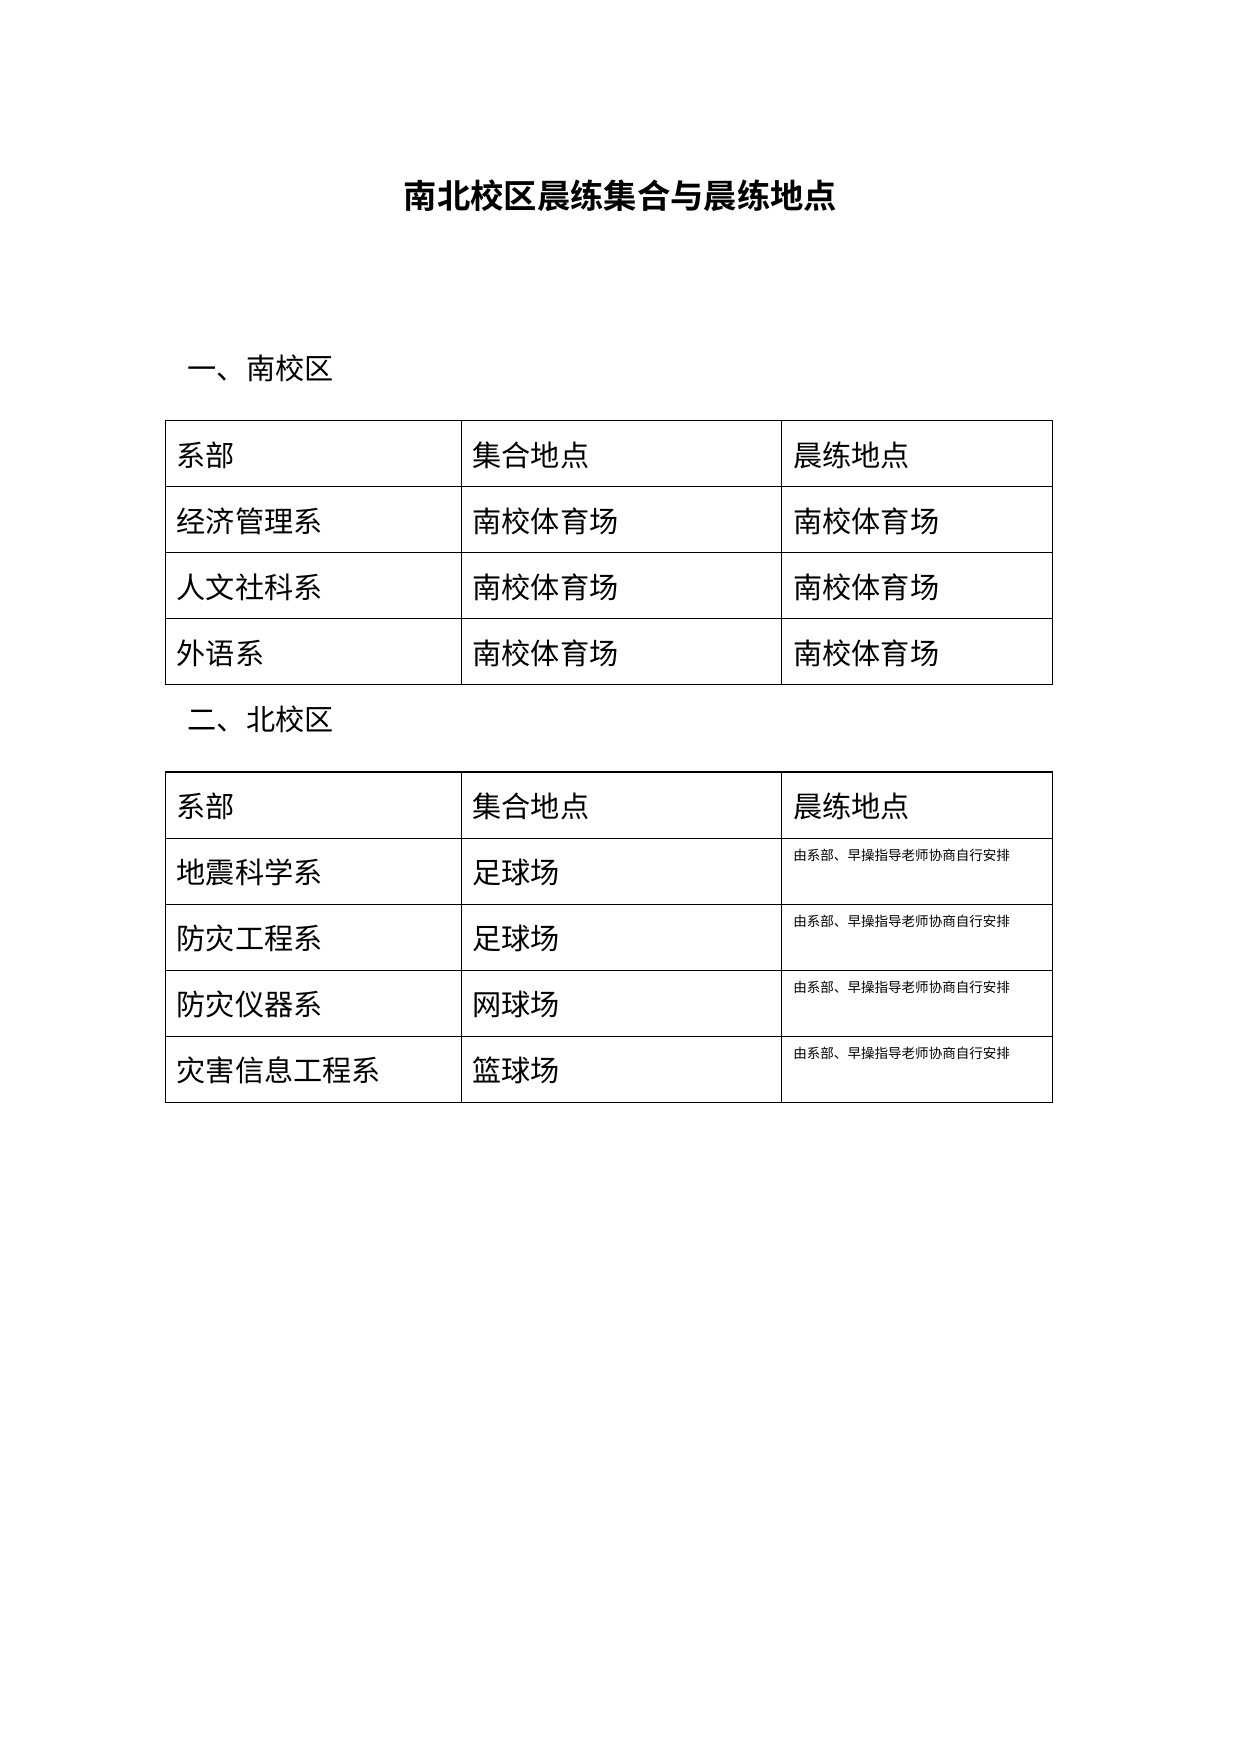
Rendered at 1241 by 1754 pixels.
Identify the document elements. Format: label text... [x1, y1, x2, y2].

table_cell 地震科学系 [166, 839, 461, 903]
table_cell 人文社科系 [166, 553, 461, 618]
table_header 系部 [166, 421, 461, 486]
table_cell 外语系 [166, 619, 461, 684]
table_header 晨练地点 [782, 421, 1052, 486]
text 二、北校区 [187, 685, 1053, 750]
table_cell 防灾仪器系 [166, 971, 461, 1036]
table_cell 足球场 [462, 905, 781, 969]
text 南北校区晨练集合与晨练地点 [187, 162, 1053, 227]
table_cell 灾害信息工程系 [166, 1037, 461, 1102]
table_cell 南校体育场 [782, 487, 1052, 552]
table_cell 南校体育场 [782, 619, 1052, 684]
table_cell 足球场 [462, 839, 781, 903]
table_header 晨练地点 [782, 773, 1052, 837]
table_header 集合地点 [462, 773, 781, 837]
text 一、南校区 [187, 334, 1053, 399]
table_cell 网球场 [462, 971, 781, 1036]
table_cell 南校体育场 [462, 553, 781, 618]
table_cell 经济管理系 [166, 487, 461, 552]
table_cell 由系部、早操指导老师协商自行安排 [782, 905, 1052, 969]
table_cell 由系部、早操指导老师协商自行安排 [782, 839, 1052, 903]
table_header 系部 [166, 773, 461, 837]
table_cell 南校体育场 [462, 487, 781, 552]
table_cell 南校体育场 [462, 619, 781, 684]
table_cell 防灾工程系 [166, 905, 461, 969]
table_cell 篮球场 [462, 1037, 781, 1102]
table_header 集合地点 [462, 421, 781, 486]
table_cell 由系部、早操指导老师协商自行安排 [782, 971, 1052, 1036]
table_cell 南校体育场 [782, 553, 1052, 618]
table_cell 由系部、早操指导老师协商自行安排 [782, 1037, 1052, 1102]
